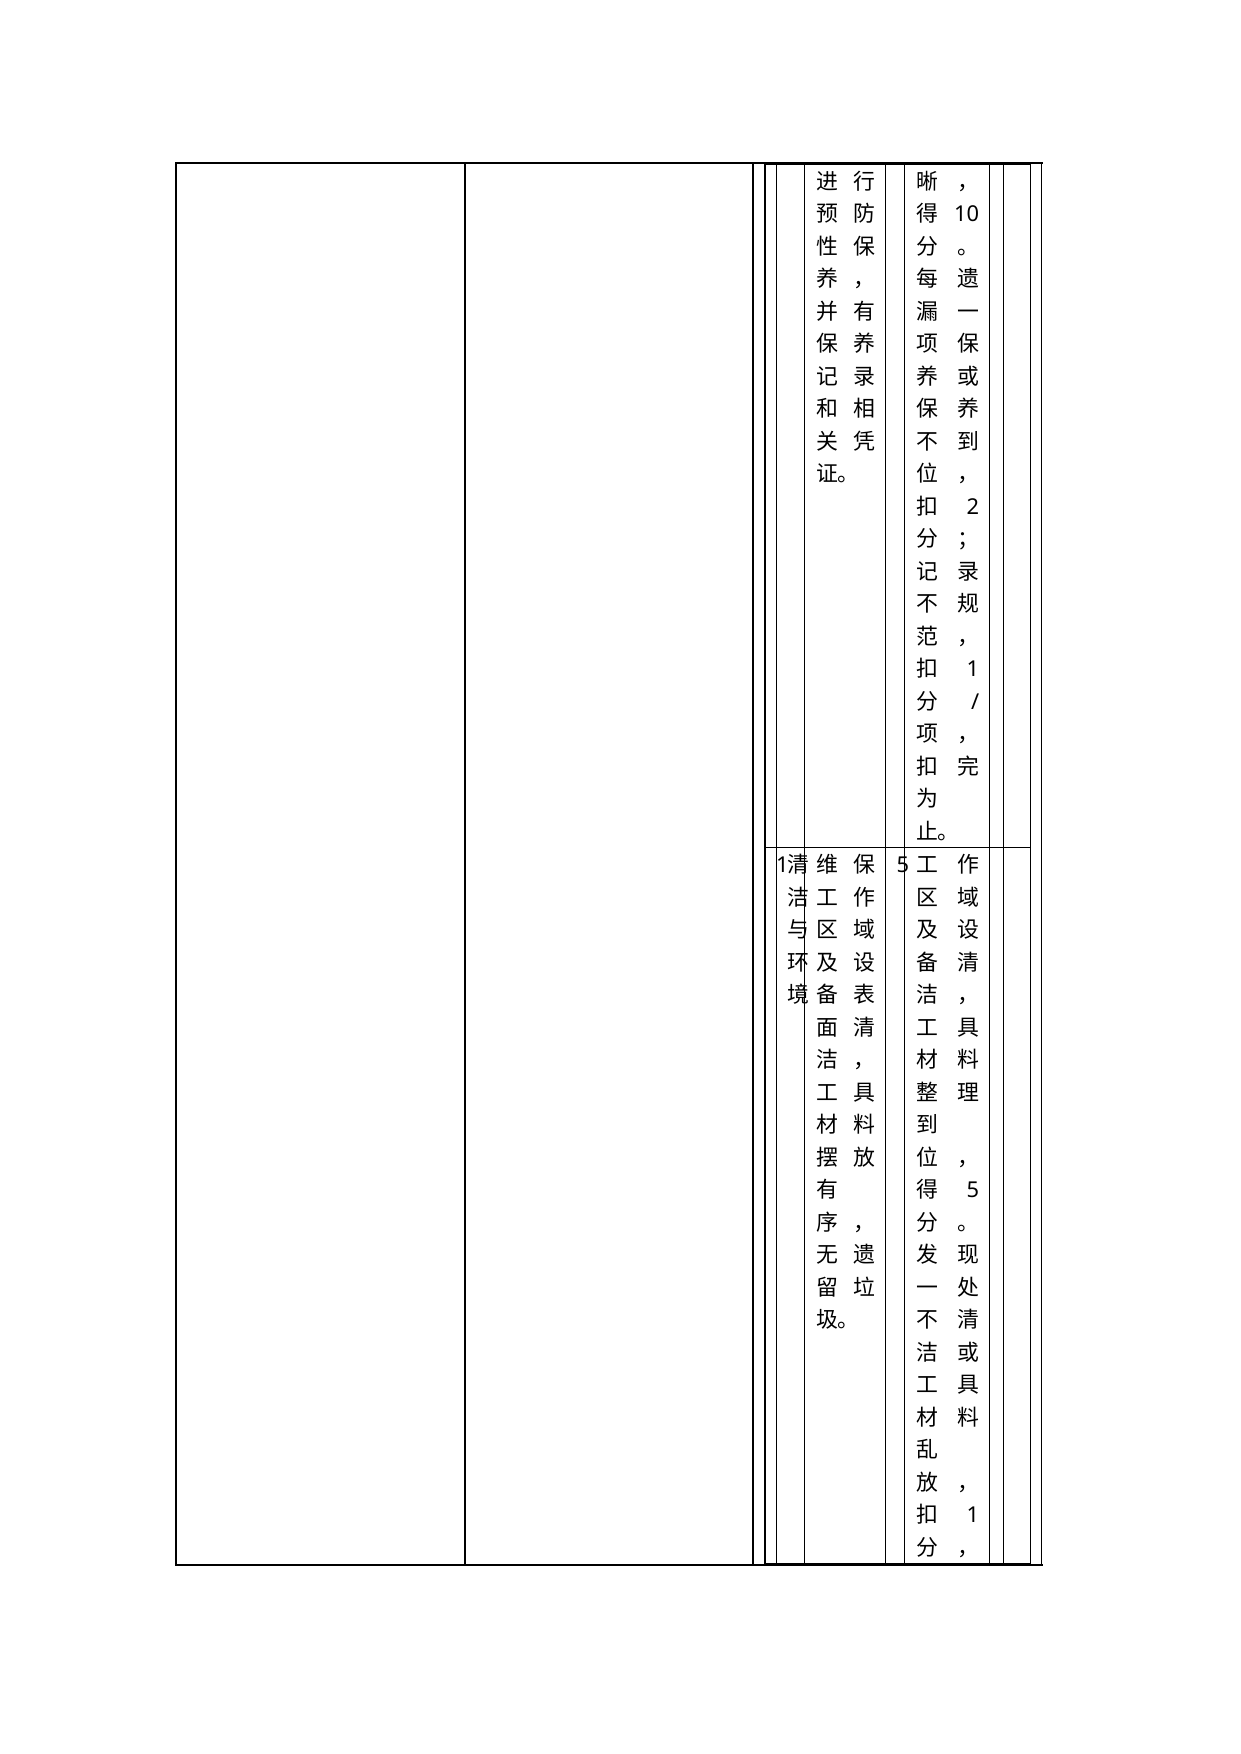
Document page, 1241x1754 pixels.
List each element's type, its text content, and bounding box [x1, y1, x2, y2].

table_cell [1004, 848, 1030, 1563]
table_cell [466, 164, 752, 1564]
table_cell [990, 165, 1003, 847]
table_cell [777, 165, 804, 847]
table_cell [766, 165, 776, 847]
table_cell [805, 848, 885, 1563]
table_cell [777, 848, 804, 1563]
table_cell 1 [177, 164, 464, 1564]
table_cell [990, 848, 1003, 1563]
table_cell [805, 165, 885, 847]
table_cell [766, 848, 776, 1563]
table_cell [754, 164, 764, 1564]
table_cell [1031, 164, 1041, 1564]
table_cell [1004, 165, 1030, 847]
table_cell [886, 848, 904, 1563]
